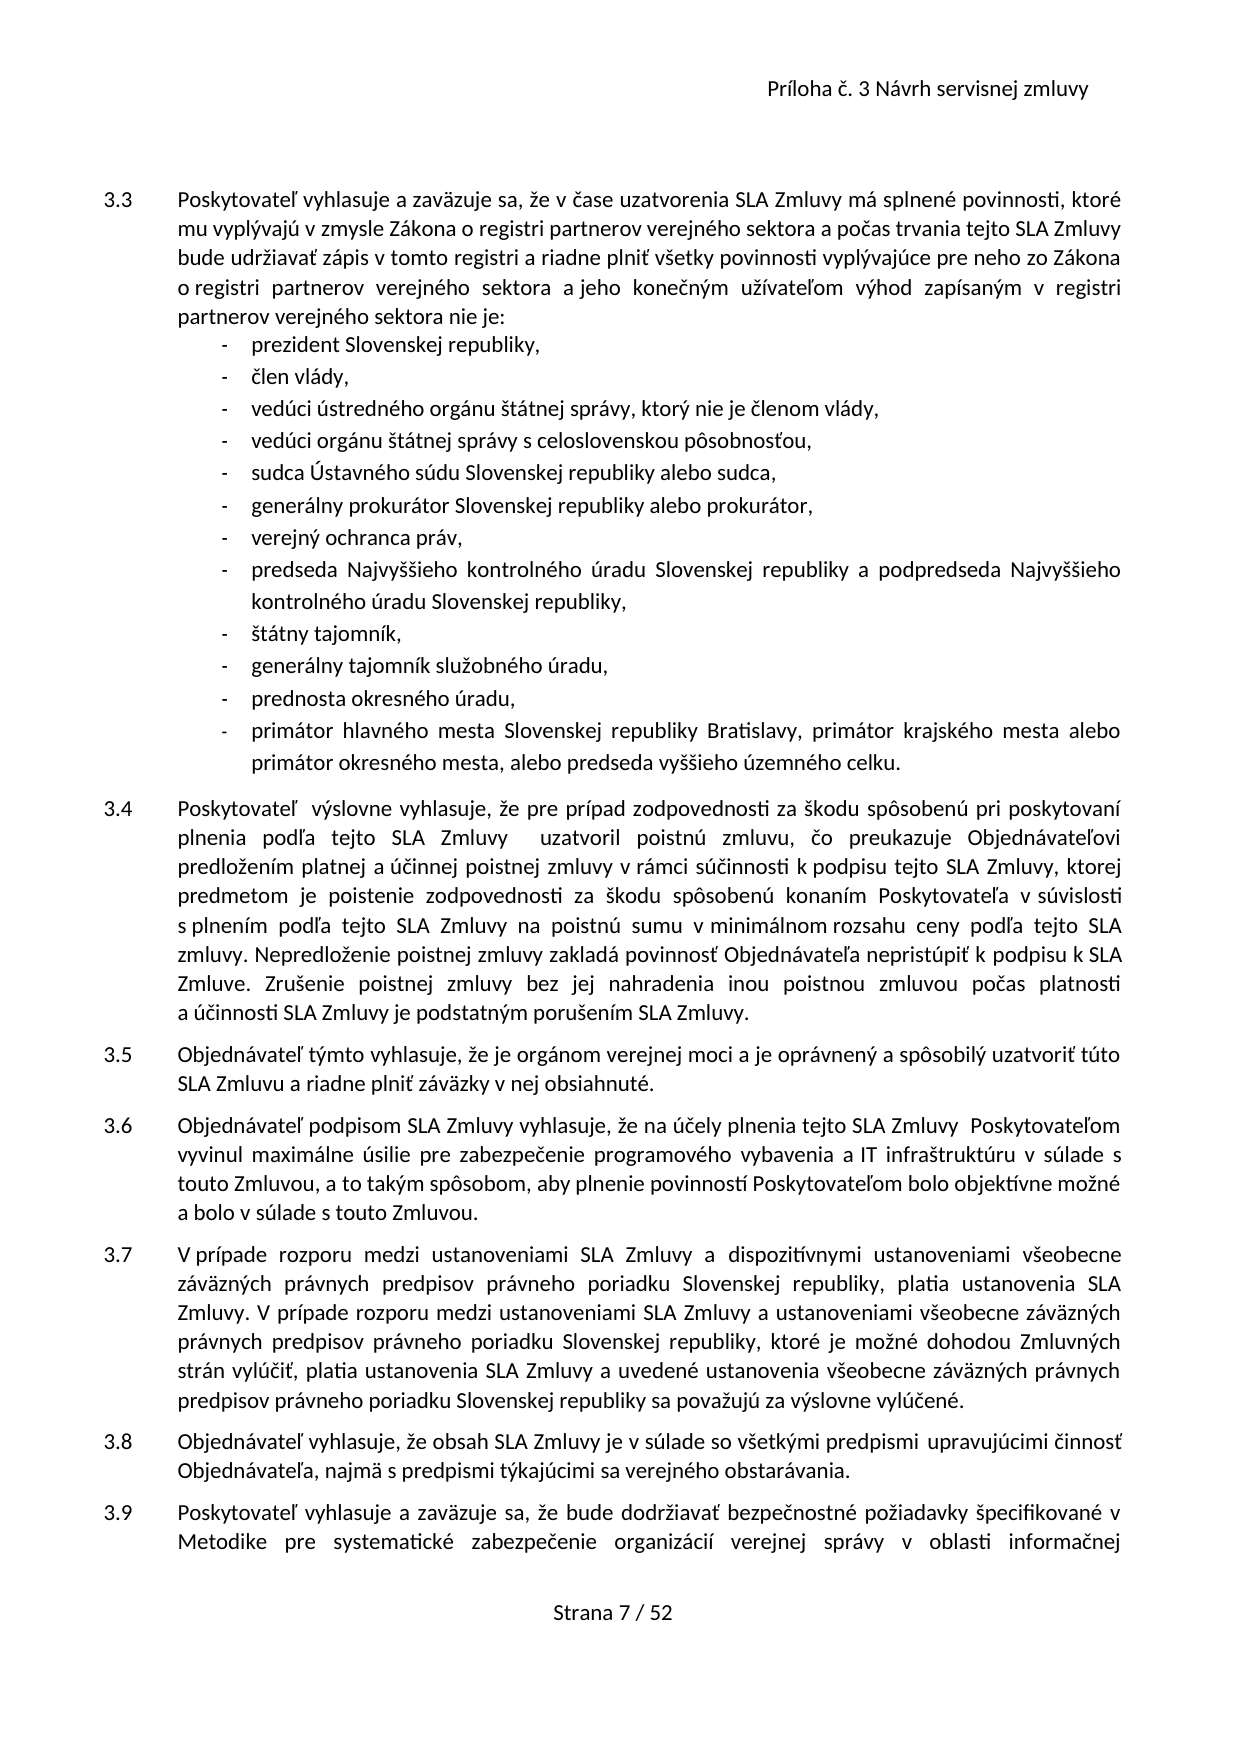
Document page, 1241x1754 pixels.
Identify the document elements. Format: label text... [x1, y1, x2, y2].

list štátny tajomník, [221, 619, 1122, 647]
list sudca Ústavného súdu Slovenskej republiky alebo sudca, [221, 458, 1122, 487]
list generálny tajomník služobného úradu, [221, 652, 1122, 680]
list Poskytovateľ vyhlasuje a zaväzuje sa, že v čase uzatvorenia SLA Zmluvy má splnené povinnosti, ktoré mu vyplývajú v zmysle Zákona o registri partnerov verejného sektora a počas trvania tejto SLA Zmluvy bude udržiavať zápis v tomto registri a riadne plniť všetky povinnosti vyplývajúce pre neho zo Zákona o registri partnerov verejného sektora a jeho konečným užívateľom výhod zapísaným v registri partnerov verejného sektora nie je: [103, 184, 1122, 330]
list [103, 1497, 1122, 1555]
list primátor hlavného mesta Slovenskej republiky Bratislavy, primátor krajského mesta alebo primátor okresného mesta, alebo predseda vyššieho územného celku. [221, 716, 1122, 776]
list vedúci ústredného orgánu štátnej správy, ktorý nie je členom vlády, [221, 394, 1122, 422]
list generálny prokurátor Slovenskej republiky alebo prokurátor, [221, 491, 1122, 519]
list V prípade rozporu medzi ustanoveniami SLA Zmluvy a dispozitívnymi ustanoveniami všeobecne záväzných právnych predpisov právneho poriadku Slovenskej republiky, platia ustanovenia SLA Zmluvy. V prípade rozporu medzi ustanoveniami SLA Zmluvy a ustanoveniami všeobecne záväzných právnych predpisov právneho poriadku Slovenskej republiky, ktoré je možné dohodou Zmluvných strán vylúčiť, platia ustanovenia SLA Zmluvy a uvedené ustanovenia všeobecne záväzných právnych predpisov právneho poriadku Slovenskej republiky sa považujú za výslovne vylúčené. [103, 1239, 1122, 1414]
list vedúci orgánu štátnej správy s celoslovenskou pôsobnosťou, [221, 426, 1122, 454]
list prezident Slovenskej republiky, [221, 330, 1122, 358]
list predseda Najvyššieho kontrolného úradu Slovenskej republiky a podpredseda Najvyššieho kontrolného úradu Slovenskej republiky, [221, 555, 1122, 615]
list prednosta okresného úradu, [221, 684, 1122, 712]
list Objednávateľ týmto vyhlasuje, že je orgánom verejnej moci a je oprávnený a spôsobilý uzatvoriť túto SLA Zmluvu a riadne plniť záväzky v nej obsiahnuté. [103, 1039, 1122, 1097]
list Objednávateľ vyhlasuje, že obsah SLA Zmluvy je v súlade so všetkými predpismi upravujúcimi činnosť Objednávateľa, najmä s predpismi týkajúcimi sa verejného obstarávania. [103, 1426, 1122, 1484]
list verejný ochranca práv, [221, 523, 1122, 551]
list Objednávateľ podpisom SLA Zmluvy vyhlasuje, že na účely plnenia tejto SLA Zmluvy Poskytovateľom vyvinul maximálne úsilie pre zabezpečenie programového vybavenia a IT infraštruktúru v súlade s touto Zmluvou, a to takým spôsobom, aby plnenie povinností Poskytovateľom bolo objektívne možné a bolo v súlade s touto Zmluvou. [103, 1109, 1122, 1226]
list Poskytovateľ výslovne vyhlasuje, že pre prípad zodpovednosti za škodu spôsobenú pri poskytovaní plnenia podľa tejto SLA Zmluvy uzatvoril poistnú zmluvu, čo preukazuje Objednávateľovi predložením platnej a účinnej poistnej zmluvy v rámci súčinnosti k podpisu tejto SLA Zmluvy, ktorej predmetom je poistenie zodpovednosti za škodu spôsobenú konaním Poskytovateľa v súvislosti s plnením podľa tejto SLA Zmluvy na poistnú sumu v minimálnom rozsahu ceny podľa tejto SLA zmluvy. Nepredloženie poistnej zmluvy zakladá povinnosť Objednávateľa nepristúpiť k podpisu k SLA Zmluve. Zrušenie poistnej zmluvy bez jej nahradenia inou poistnou zmluvou počas platnosti a účinnosti SLA Zmluvy je podstatným porušením SLA Zmluvy. [103, 793, 1122, 1026]
list člen vlády, [221, 362, 1122, 390]
